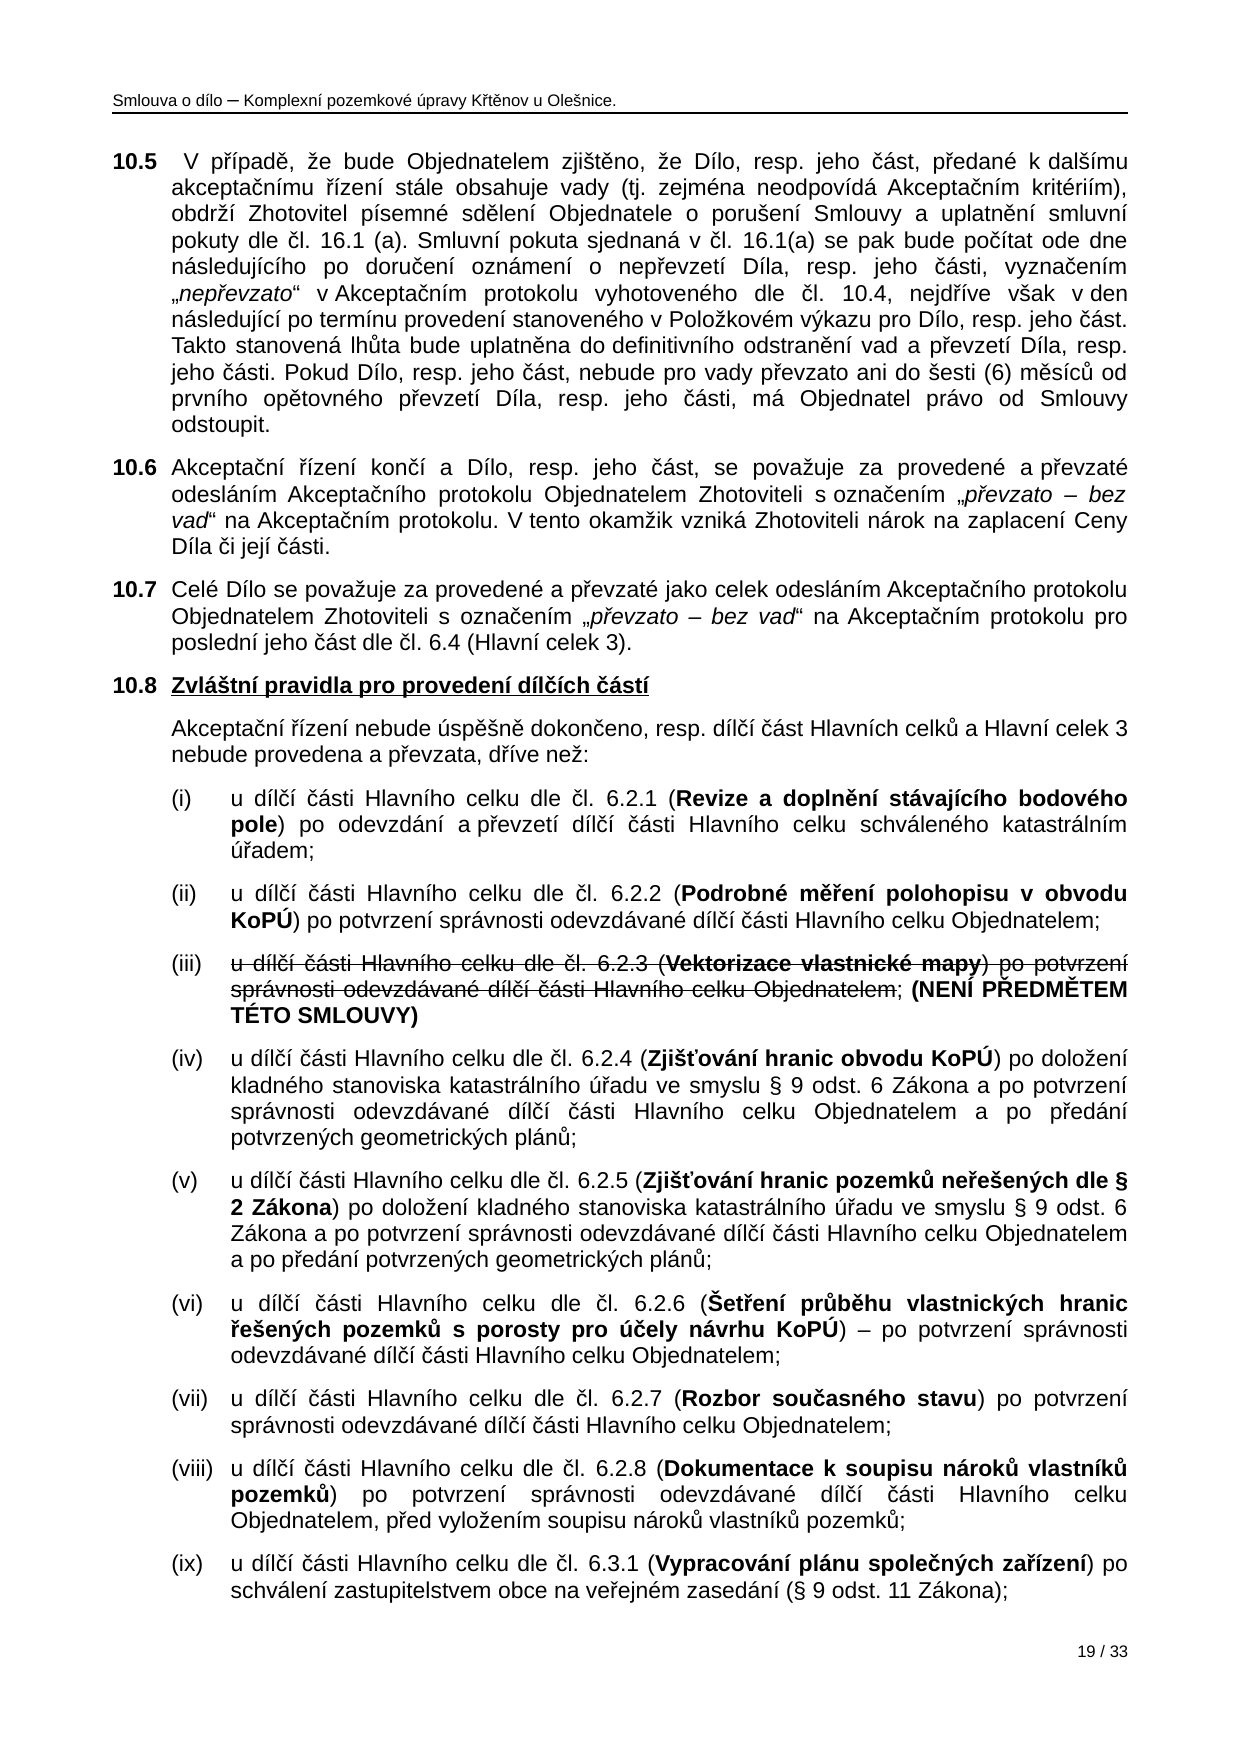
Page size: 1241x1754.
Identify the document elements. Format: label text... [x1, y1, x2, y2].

text Akceptační řízení končí a Dílo, resp. jeho část, se považuje za provedené a převzaté odesláním Akceptačního protokolu Objednatelem Zhotoviteli s označením „převzato – bez vad“ na Akceptačním protokolu. V tento okamžik vzniká Zhotoviteli nárok na zaplacení Ceny Díla či její části. [112, 454, 1128, 560]
list Akceptační řízení nebude úspěšně dokončeno, resp. dílčí část Hlavních celků a Hlavní celek 3 nebude provedena a převzata, dříve než: [171, 715, 1128, 768]
list u dílčí části Hlavního celku dle čl. 6.2.8 (Dokumentace k soupisu nároků vlastníků pozemků) po potvrzení správnosti odevzdávané dílčí části Hlavního celku Objednatelem, před vyložením soupisu nároků vlastníků pozemků; [171, 1454, 1128, 1534]
list u dílčí části Hlavního celku dle čl. 6.2.2 (Podrobné měření polohopisu v obvodu KoPÚ) po potvrzení správnosti odevzdávané dílčí části Hlavního celku Objednatelem; [171, 880, 1128, 933]
list u dílčí části Hlavního celku dle čl. 6.2.4 (Zjišťování hranic obvodu KoPÚ) po doložení kladného stanoviska katastrálního úřadu ve smyslu § 9 odst. 6 Zákona a po potvrzení správnosti odevzdávané dílčí části Hlavního celku Objednatelem a po předání potvrzených geometrických plánů; [171, 1045, 1128, 1151]
list u dílčí části Hlavního celku dle čl. 6.2.5 (Zjišťování hranic pozemků neřešených dle § 2 Zákona) po doložení kladného stanoviska katastrálního úřadu ve smyslu § 9 odst. 6 Zákona a po potvrzení správnosti odevzdávané dílčí části Hlavního celku Objednatelem a po předání potvrzených geometrických plánů; [171, 1167, 1128, 1273]
text Celé Dílo se považuje za provedené a převzaté jako celek odesláním Akceptačního protokolu Objednatelem Zhotoviteli s označením „převzato – bez vad“ na Akceptačním protokolu pro poslední jeho část dle čl. 6.4 (Hlavní celek 3). [112, 576, 1128, 655]
list u dílčí části Hlavního celku dle čl. 6.3.1 (Vypracování plánu společných zařízení) po schválení zastupitelstvem obce na veřejném zasedání (§ 9 odst. 11 Zákona); [171, 1550, 1128, 1603]
text Zvláštní pravidla pro provedení dílčích částí [112, 672, 1128, 698]
list u dílčí části Hlavního celku dle čl. 6.2.1 (Revize a doplnění stávajícího bodového pole) po odevzdání a převzetí dílčí části Hlavního celku schváleného katastrálním úřadem; [171, 784, 1128, 863]
list u dílčí části Hlavního celku dle čl. 6.2.6 (Šetření průběhu vlastnických hranic řešených pozemků s porosty pro účely návrhu KoPÚ) – po potvrzení správnosti odevzdávané dílčí části Hlavního celku Objednatelem; [171, 1289, 1128, 1368]
text V případě, že bude Objednatelem zjištěno, že Dílo, resp. jeho část, předané k dalšímu akceptačnímu řízení stále obsahuje vady (tj. zejména neodpovídá Akceptačním kritériím), obdrží Zhotovitel písemné sdělení Objednatele o porušení Smlouvy a uplatnění smluvní pokuty dle čl. 16.1 (a). Smluvní pokuta sjednaná v čl. 16.1(a) se pak bude počítat ode dne následujícího po doručení oznámení o nepřevzetí Díla, resp. jeho části, vyznačením „nepřevzato“ v Akceptačním protokolu vyhotoveného dle čl. 10.4, nejdříve však v den následující po termínu provedení stanoveného v Položkovém výkazu pro Dílo, resp. jeho část. Takto stanovená lhůta bude uplatněna do definitivního odstranění vad a převzetí Díla, resp. jeho části. Pokud Dílo, resp. jeho část, nebude pro vady převzato ani do šesti (6) měsíců od prvního opětovného převzetí Díla, resp. jeho části, má Objednatel právo od Smlouvy odstoupit. [112, 148, 1128, 438]
list u dílčí části Hlavního celku dle čl. 6.2.7 (Rozbor současného stavu) po potvrzení správnosti odevzdávané dílčí části Hlavního celku Objednatelem; [171, 1385, 1128, 1438]
list u dílčí části Hlavního celku dle čl. 6.2.3 (Vektorizace vlastnické mapy) po potvrzení správnosti odevzdávané dílčí části Hlavního celku Objednatelem; (NENÍ PŘEDMĚTEM TÉTO SMLOUVY) [171, 949, 1128, 1029]
